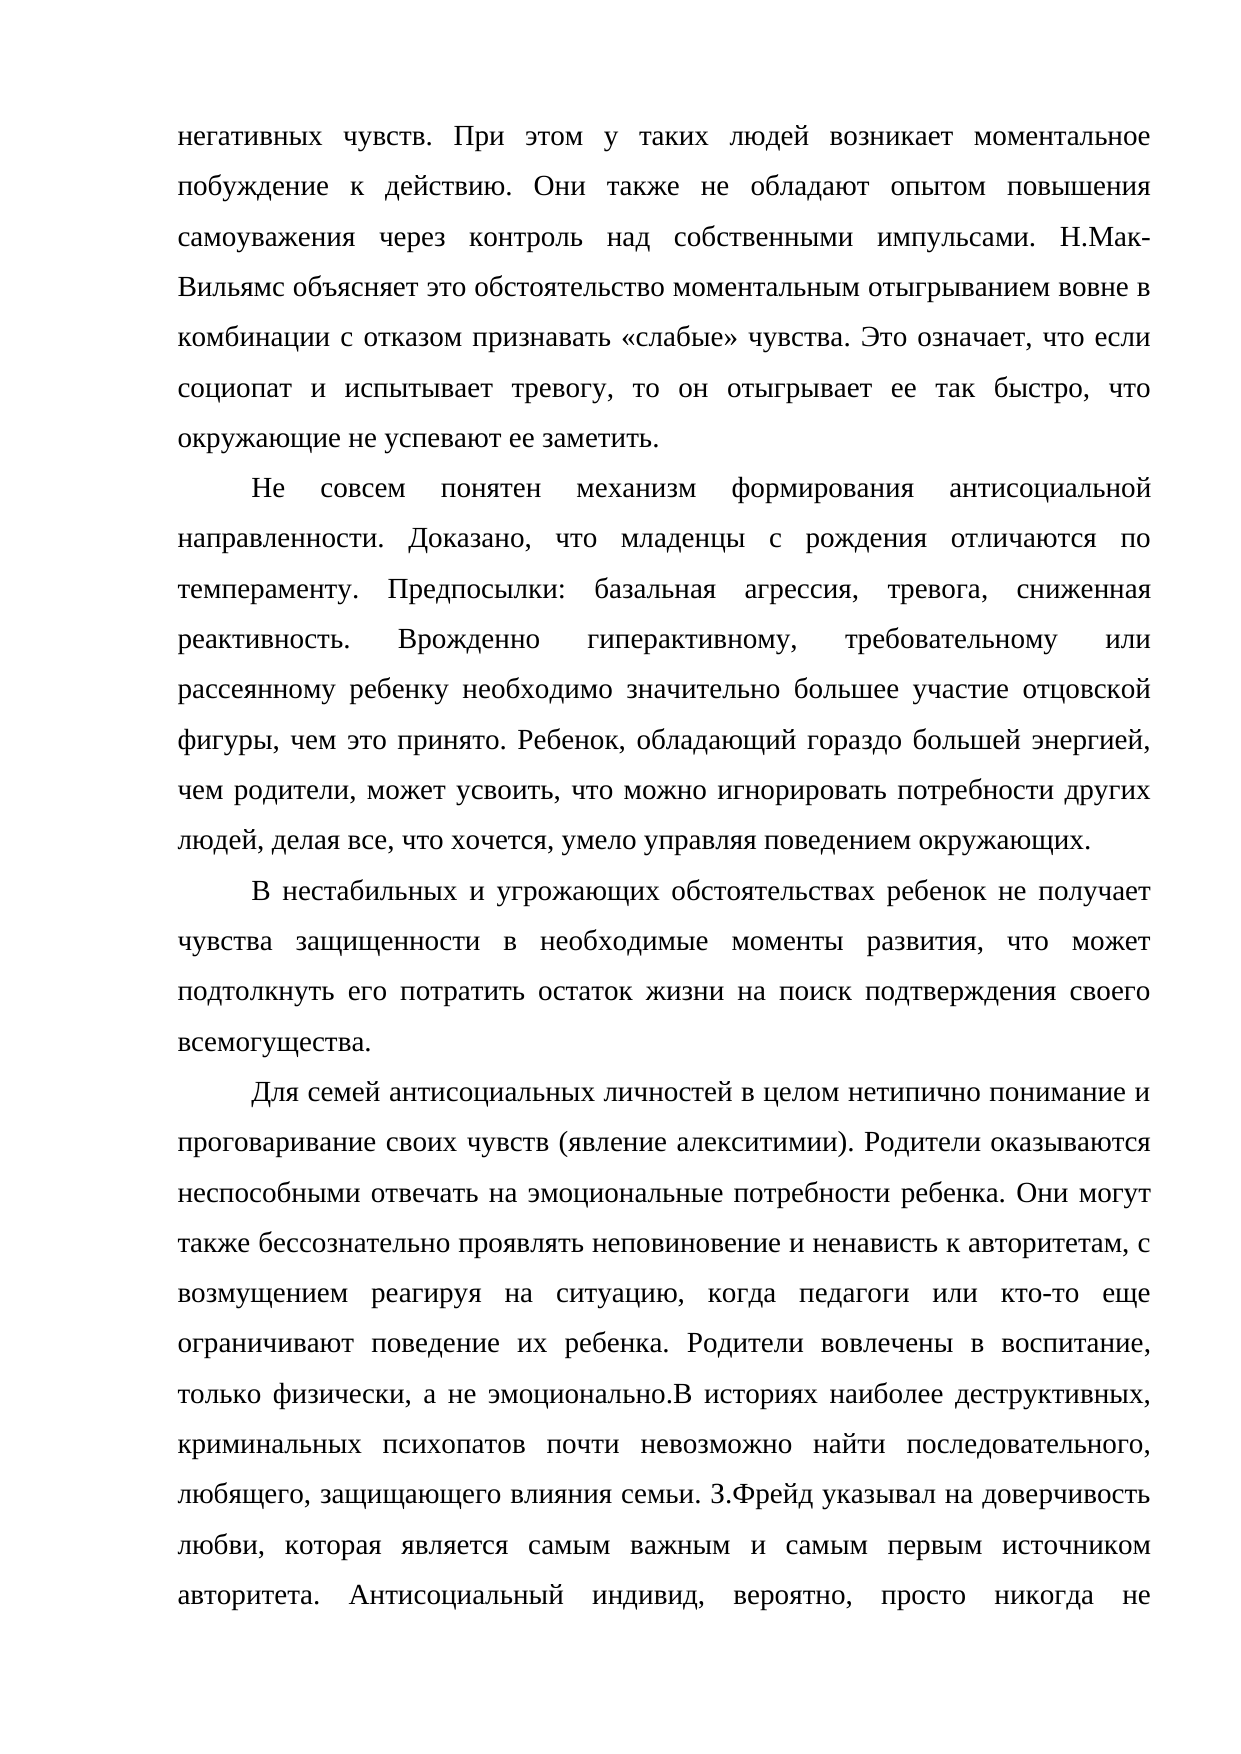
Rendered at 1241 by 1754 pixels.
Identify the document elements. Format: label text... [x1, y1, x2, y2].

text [177, 118, 1152, 453]
text В нестабильных и угрожающих обстоятельствах ребенок не получает чувства защищенности в необходимые моменты развития, что может подтолкнуть его потратить остаток жизни на поиск подтверждения своего всемогущества. [177, 873, 1152, 1057]
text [177, 1074, 1152, 1611]
text Не совсем понятен механизм формирования антисоциальной направленности. Доказано, что младенцы с рождения отличаются по темпераменту. Предпосылки: базальная агрессия, тревога, сниженная реактивность. Врожденно гиперактивному, требовательному или рассеянному ребенку необходимо значительно большее участие отцовской фигуры, чем это принято. Ребенок, обладающий гораздо большей энергией, чем родители, может усвоить, что можно игнорировать потребности других людей, делая все, что хочется, умело управляя поведением окружающих. [177, 470, 1152, 856]
